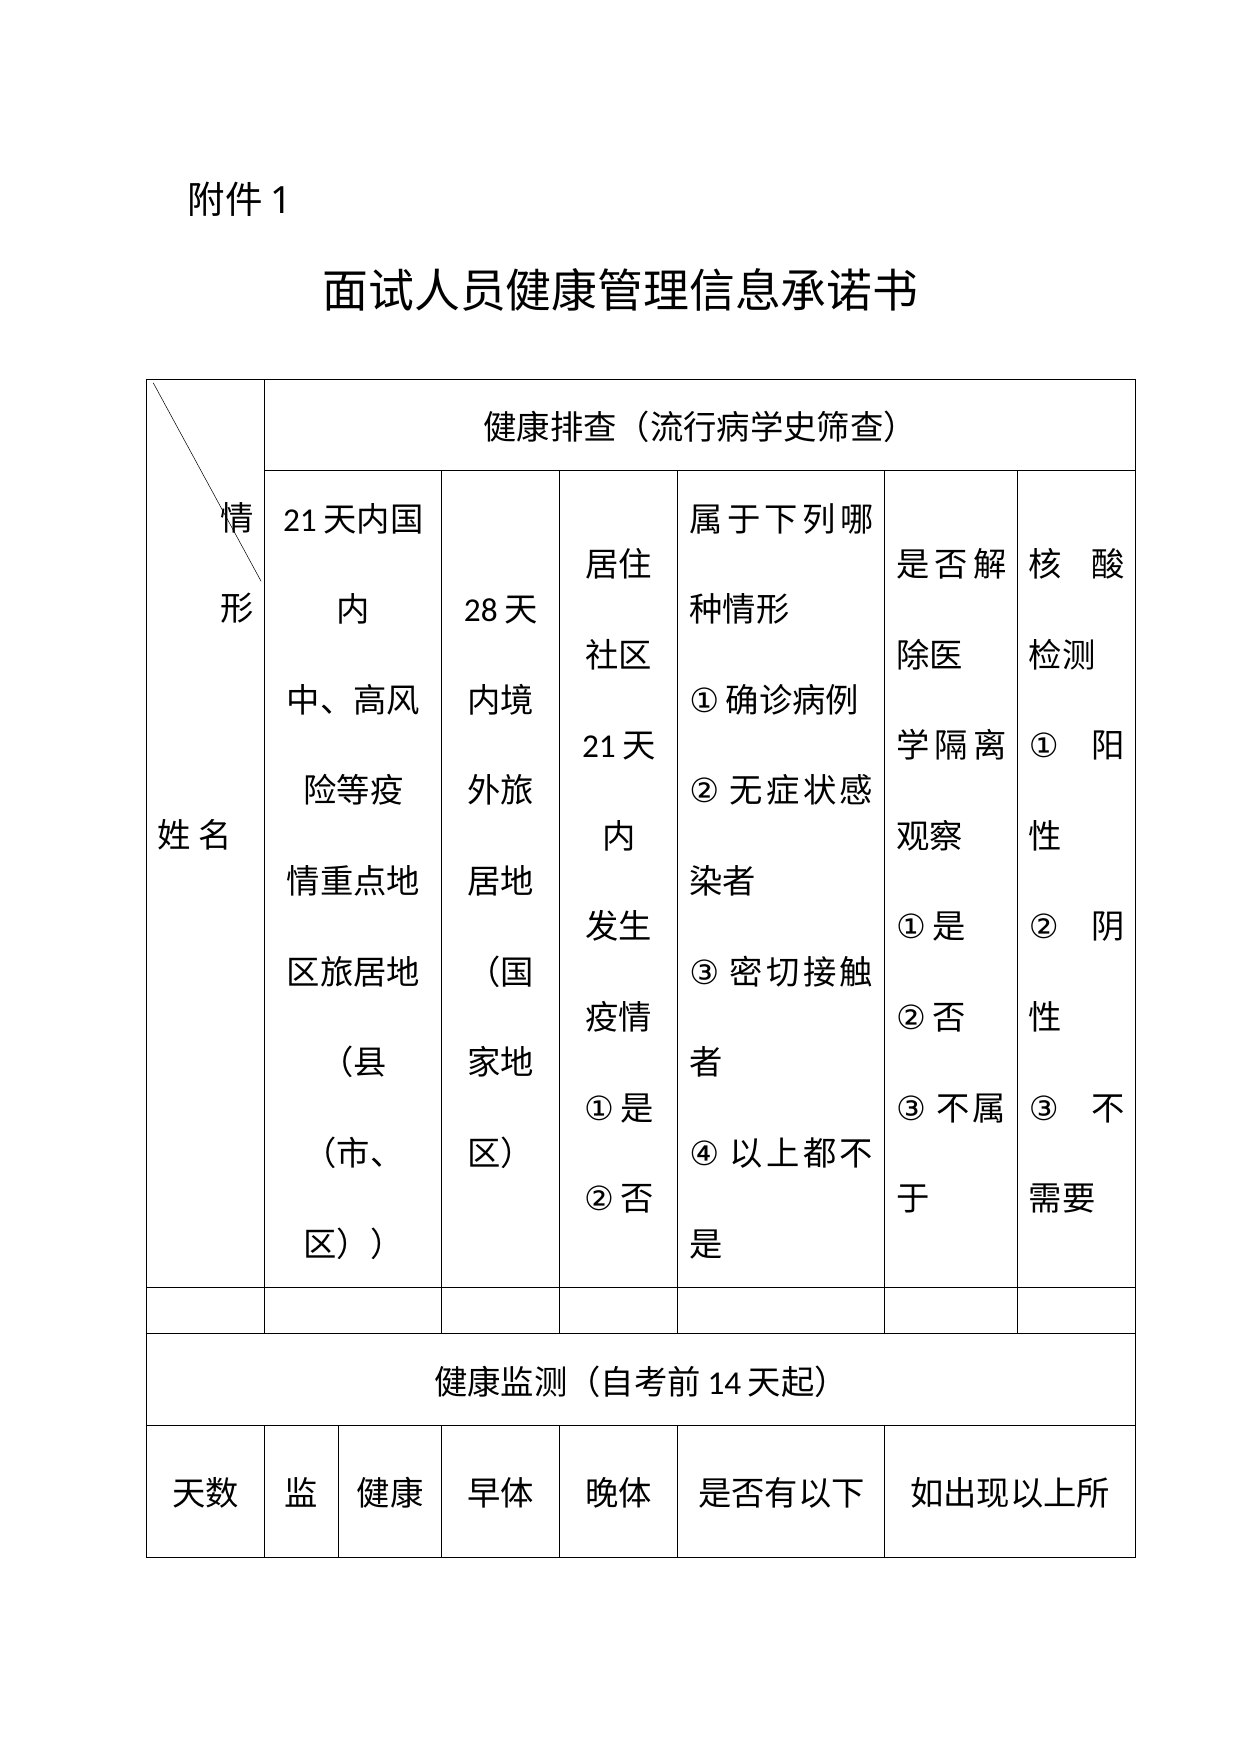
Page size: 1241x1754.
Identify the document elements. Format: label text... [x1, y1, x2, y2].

table_cell [1018, 1288, 1135, 1333]
table_cell [678, 1288, 884, 1333]
table_cell 属于下列哪种情形 ①确诊病例 ②无症状感染者 ③密切接触者 ④以上都不是 [678, 471, 884, 1287]
table_cell 核酸检测 ①阳性 ②阴性 ③不需要 [1018, 471, 1135, 1287]
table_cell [885, 1426, 1135, 1557]
table_cell [265, 1288, 441, 1333]
table_cell 健康码 ①红码 ②黄码 ③绿码 [339, 1426, 441, 1557]
table_header 健康排查（流行病学史筛查） [265, 380, 1135, 470]
table_cell 21天内国内 中、高风险等疫 情重点地区旅居地（县（市、区）） [265, 471, 441, 1287]
table_cell 天数 [147, 1426, 264, 1557]
table_cell 居住社区 21天内 发生疫情 ①是 ②否 [560, 471, 677, 1287]
table_cell 监测 日期 [265, 1426, 338, 1557]
text 面试人员健康管理信息承诺书 [187, 243, 1053, 333]
table_cell [147, 1288, 264, 1333]
table_cell [442, 1288, 559, 1333]
text 附件1 [187, 152, 1053, 243]
table_cell 晚体温 [560, 1426, 677, 1557]
table_cell [560, 1288, 677, 1333]
table_cell 健康监测（自考前14天起） [147, 1334, 1135, 1425]
table_cell 是否解除医 学隔离观察 ①是 ②否 ③不属于 [885, 471, 1017, 1287]
table_cell 28天内境外旅居地 （国家地 区） [442, 471, 559, 1287]
table_cell 早体温 [442, 1426, 559, 1557]
table_cell [885, 1288, 1017, 1333]
table_header 情 形 姓 名 [147, 380, 264, 1287]
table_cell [678, 1426, 884, 1557]
